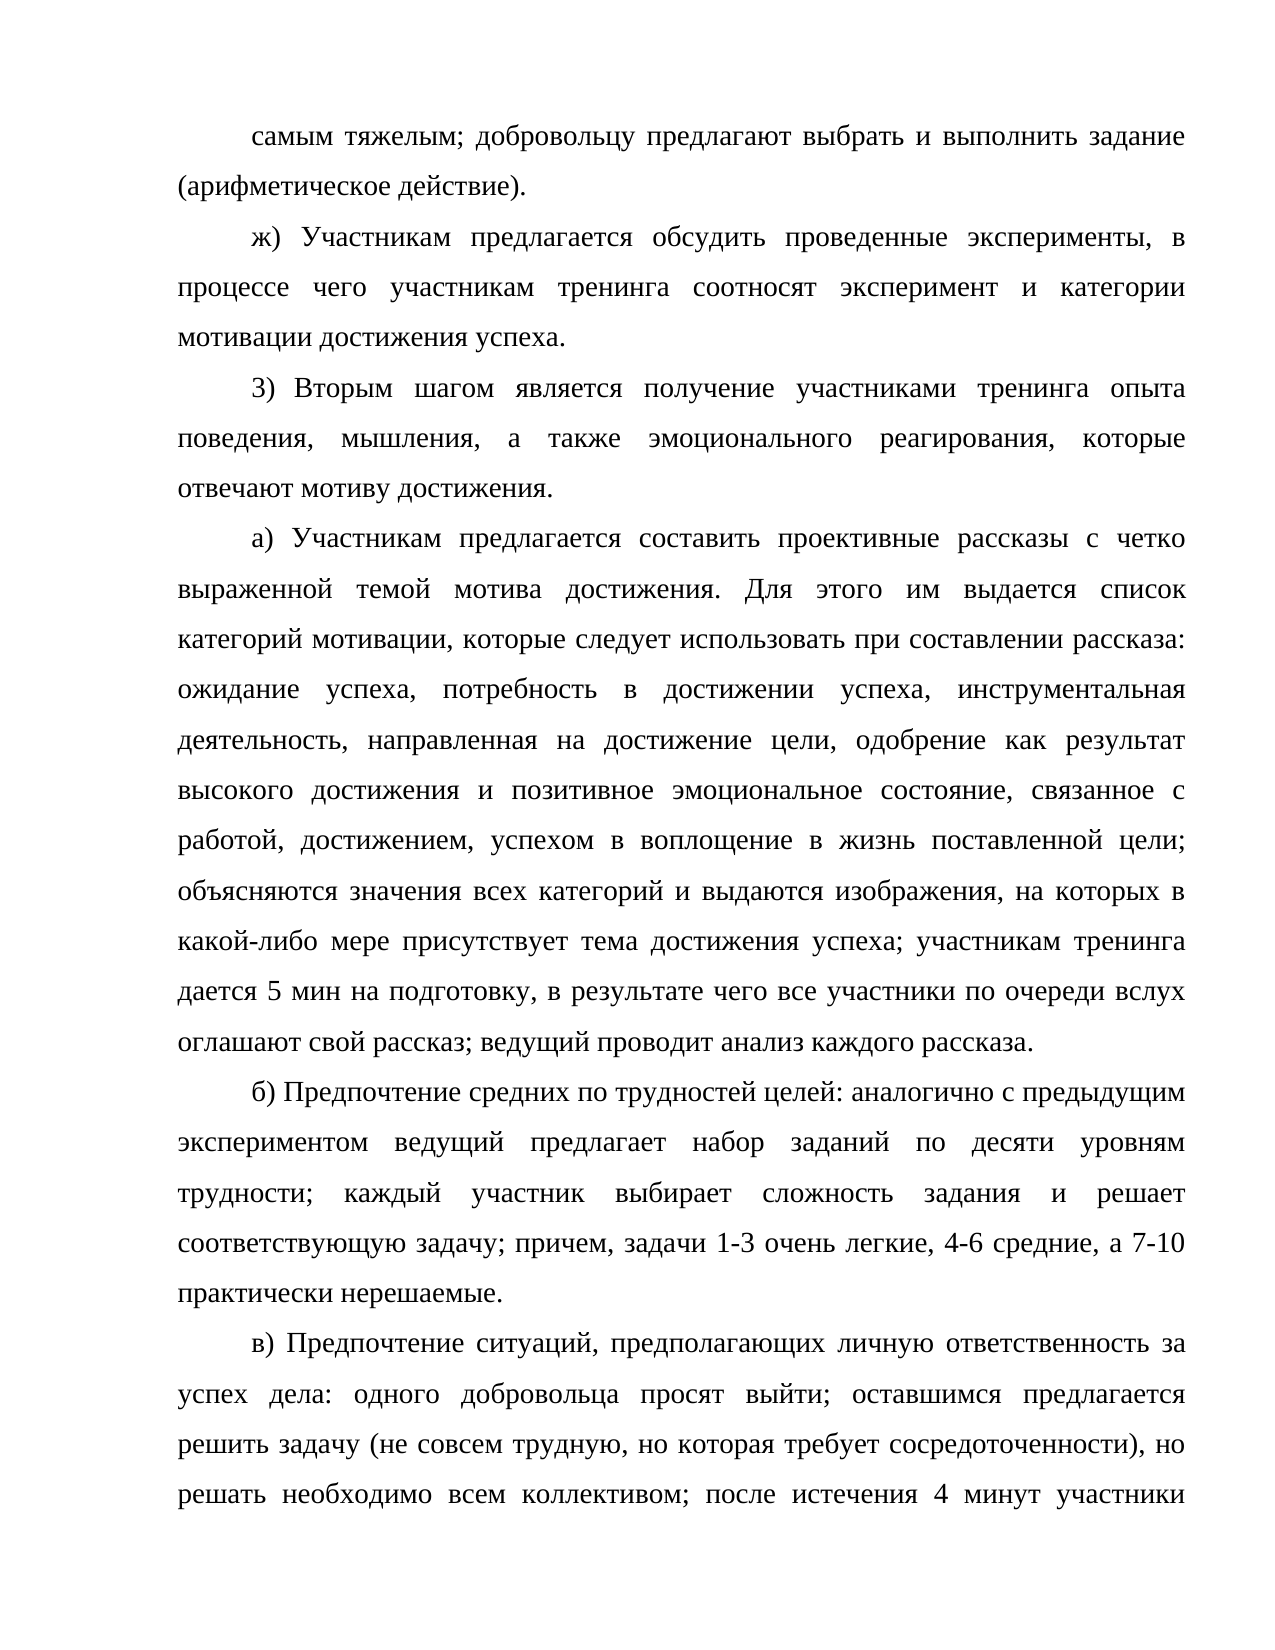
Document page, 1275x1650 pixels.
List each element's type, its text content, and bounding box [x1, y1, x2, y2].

text самым тяжелым; добровольцу предлагают выбрать и выполнить задание (арифметическое действие). [177, 118, 1186, 202]
text 3) Вторым шагом является получение участниками тренинга опыта поведения, мышления, а также эмоционального реагирования, которые отвечают мотиву достижения. [177, 370, 1186, 504]
text а) Участникам предлагается составить проективные рассказы с четко выраженной темой мотива достижения. Для этого им выдается список категорий мотивации, которые следует использовать при составлении рассказа: ожидание успеха, потребность в достижении успеха, инструментальная деятельность, направленная на достижение цели, одобрение как результат высокого достижения и позитивное эмоциональное состояние, связанное с работой, достижением, успехом в воплощение в жизнь поставленной цели; объясняются значения всех категорий и выдаются изображения, на которых в какой-либо мере присутствует тема достижения успеха; участникам тренинга дается 5 мин на подготовку, в результате чего все участники по очереди вслух оглашают свой рассказ; ведущий проводит анализ каждого рассказа. [177, 521, 1186, 1057]
text б) Предпочтение средних по трудностей целей: аналогично с предыдущим экспериментом ведущий предлагает набор заданий по десяти уровням трудности; каждый участник выбирает сложность задания и решает соответствующую задачу; причем, задачи 1-3 очень легкие, 4-6 средние, а 7-10 практически нерешаемые. [177, 1074, 1186, 1309]
text ж) Участникам предлагается обсудить проведенные эксперименты, в процессе чего участникам тренинга соотносят эксперимент и категории мотивации достижения успеха. [177, 219, 1186, 353]
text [177, 1326, 1186, 1510]
